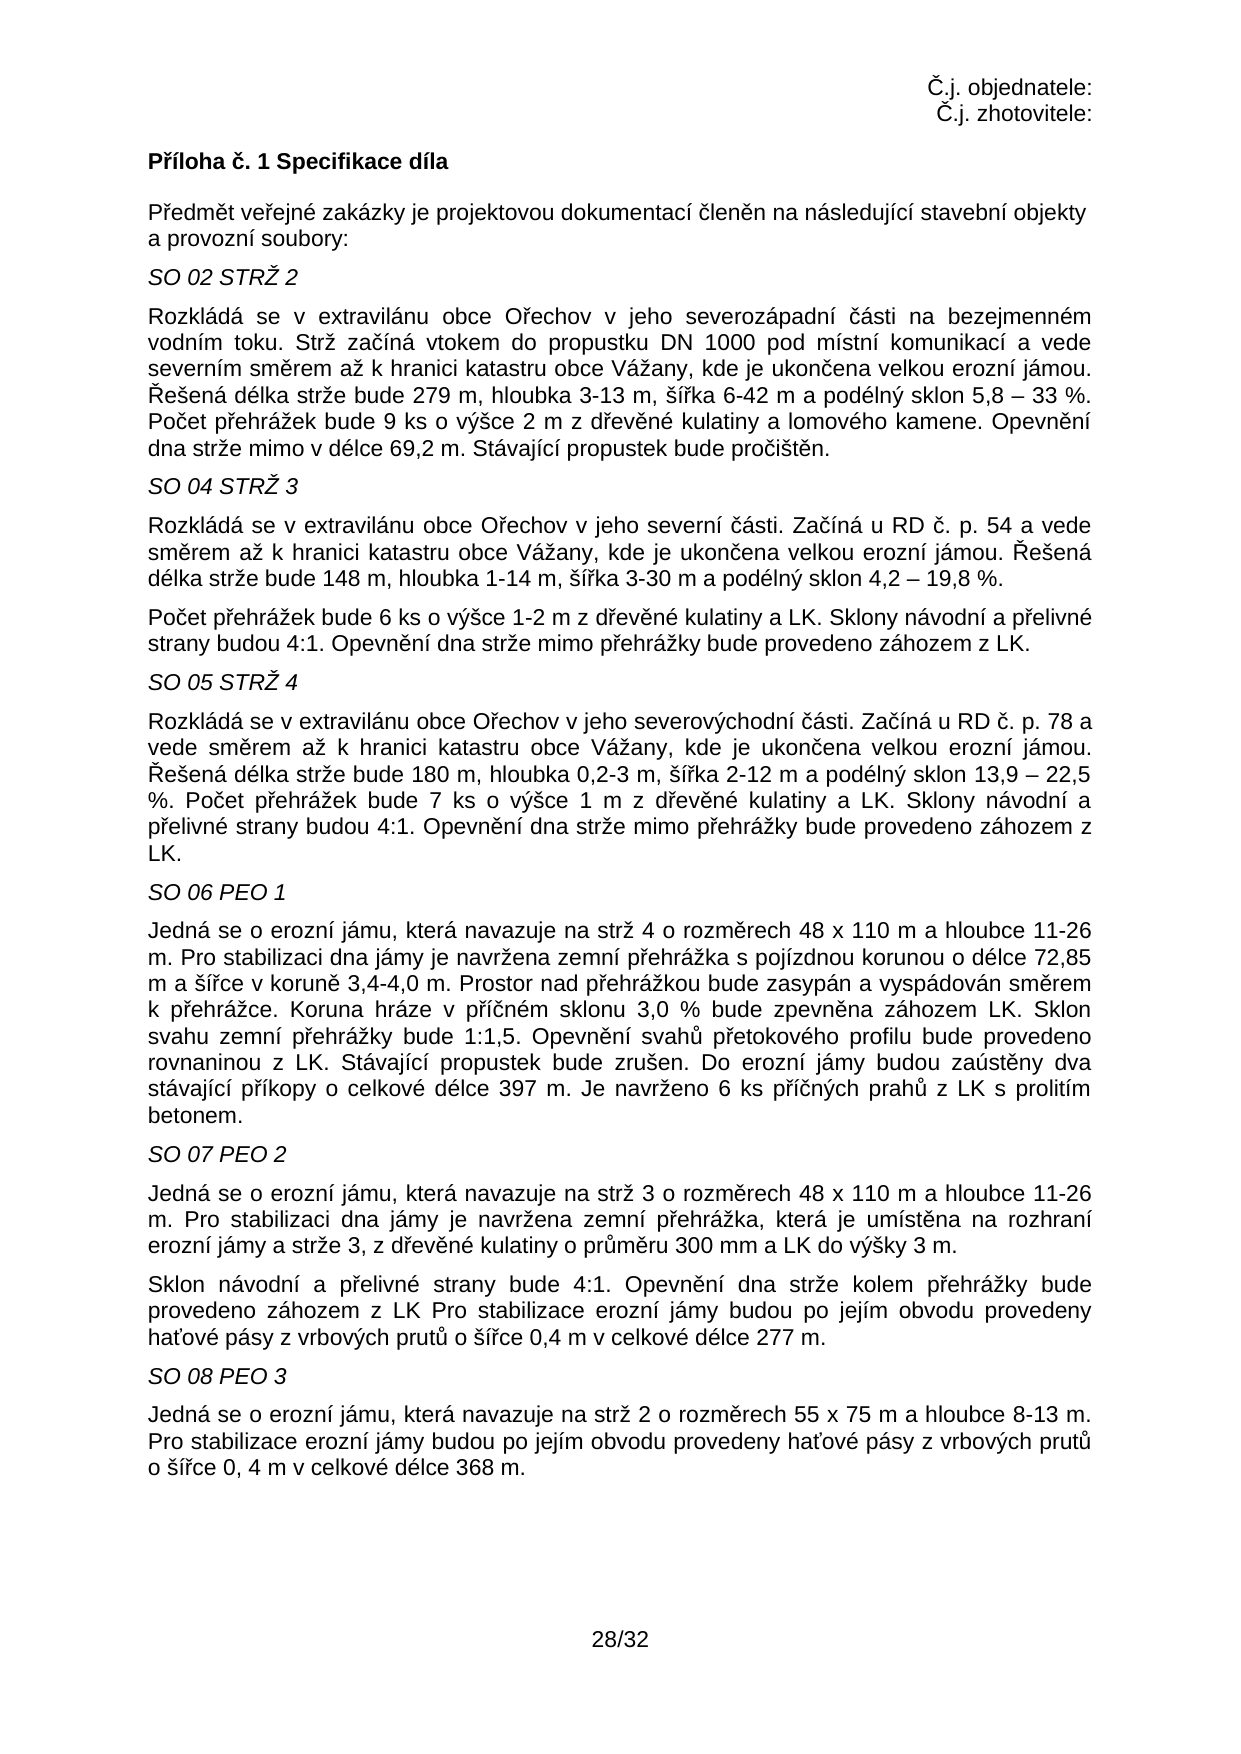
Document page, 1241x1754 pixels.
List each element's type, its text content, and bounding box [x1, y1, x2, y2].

text Jedná se o erozní jámu, která navazuje na strž 4 o rozměrech 48 x 110 m a hloubce 11-26 m. Pro stabilizaci dna jámy je navržena zemní přehrážka s pojízdnou korunou o délce 72,85 m a šířce v koruně 3,4-4,0 m. Prostor nad přehrážkou bude zasypán a vyspádován směrem k přehrážce. Koruna hráze v příčném sklonu 3,0 % bude zpevněna záhozem LK. Sklon svahu zemní přehrážky bude 1:1,5. Opevnění svahů přetokového profilu bude provedeno rovnaninou z LK. Stávající propustek bude zrušen. Do erozní jámy budou zaústěny dva stávající příkopy o celkové délce 397 m. Je navrženo 6 ks příčných prahů z LK s prolitím betonem. [148, 917, 1093, 1128]
text SO 07 PEO 2 [148, 1141, 1093, 1167]
text SO 08 PEO 3 [148, 1363, 1093, 1389]
text Předmět veřejné zakázky je projektovou dokumentací členěn na následující stavební objekty a provozní soubory: [148, 199, 1093, 251]
text Rozkládá se v extravilánu obce Ořechov v jeho severovýchodní části. Začíná u RD č. p. 78 a vede směrem až k hranici katastru obce Vážany, kde je ukončena velkou erozní jámou. Řešená délka strže bude 180 m, hloubka 0,2-3 m, šířka 2-12 m a podélný sklon 13,9 – 22,5 %. Počet přehrážek bude 7 ks o výšce 1 m z dřevěné kulatiny a LK. Sklony návodní a přelivné strany budou 4:1. Opevnění dna strže mimo přehrážky bude provedeno záhozem z LK. [148, 708, 1093, 866]
text Sklon návodní a přelivné strany bude 4:1. Opevnění dna strže kolem přehrážky bude provedeno záhozem z LK Pro stabilizace erozní jámy budou po jejím obvodu provedeny haťové pásy z vrbových prutů o šířce 0,4 m v celkové délce 277 m. [148, 1271, 1093, 1350]
text Rozkládá se v extravilánu obce Ořechov v jeho severozápadní části na bezejmenném vodním toku. Strž začíná vtokem do propustku DN 1000 pod místní komunikací a vede severním směrem až k hranici katastru obce Vážany, kde je ukončena velkou erozní jámou. Řešená délka strže bude 279 m, hloubka 3-13 m, šířka 6-42 m a podélný sklon 5,8 – 33 %. Počet přehrážek bude 9 ks o výšce 2 m z dřevěné kulatiny a lomového kamene. Opevnění dna strže mimo v délce 69,2 m. Stávající propustek bude pročištěn. [148, 303, 1093, 461]
text SO 05 STRŽ 4 [148, 669, 1093, 695]
text SO 06 PEO 1 [148, 878, 1093, 905]
text Příloha č. 1 Specifikace díla [148, 148, 1093, 174]
text Jedná se o erozní jámu, která navazuje na strž 2 o rozměrech 55 x 75 m a hloubce 8-13 m. Pro stabilizace erozní jámy budou po jejím obvodu provedeny haťové pásy z vrbových prutů o šířce 0, 4 m v celkové délce 368 m. [148, 1401, 1093, 1481]
text Jedná se o erozní jámu, která navazuje na strž 3 o rozměrech 48 x 110 m a hloubce 11-26 m. Pro stabilizaci dna jámy je navržena zemní přehrážka, která je umístěna na rozhraní erozní jámy a strže 3, z dřevěné kulatiny o průměru 300 mm a LK do výšky 3 m. [148, 1179, 1093, 1258]
text SO 02 STRŽ 2 [148, 264, 1093, 290]
text Počet přehrážek bude 6 ks o výšce 1-2 m z dřevěné kulatiny a LK. Sklony návodní a přelivné strany budou 4:1. Opevnění dna strže mimo přehrážky bude provedeno záhozem z LK. [148, 604, 1093, 656]
text Rozkládá se v extravilánu obce Ořechov v jeho severní části. Začíná u RD č. p. 54 a vede směrem až k hranici katastru obce Vážany, kde je ukončena velkou erozní jámou. Řešená délka strže bude 148 m, hloubka 1-14 m, šířka 3-30 m a podélný sklon 4,2 – 19,8 %. [148, 512, 1093, 591]
text SO 04 STRŽ 3 [148, 473, 1093, 500]
